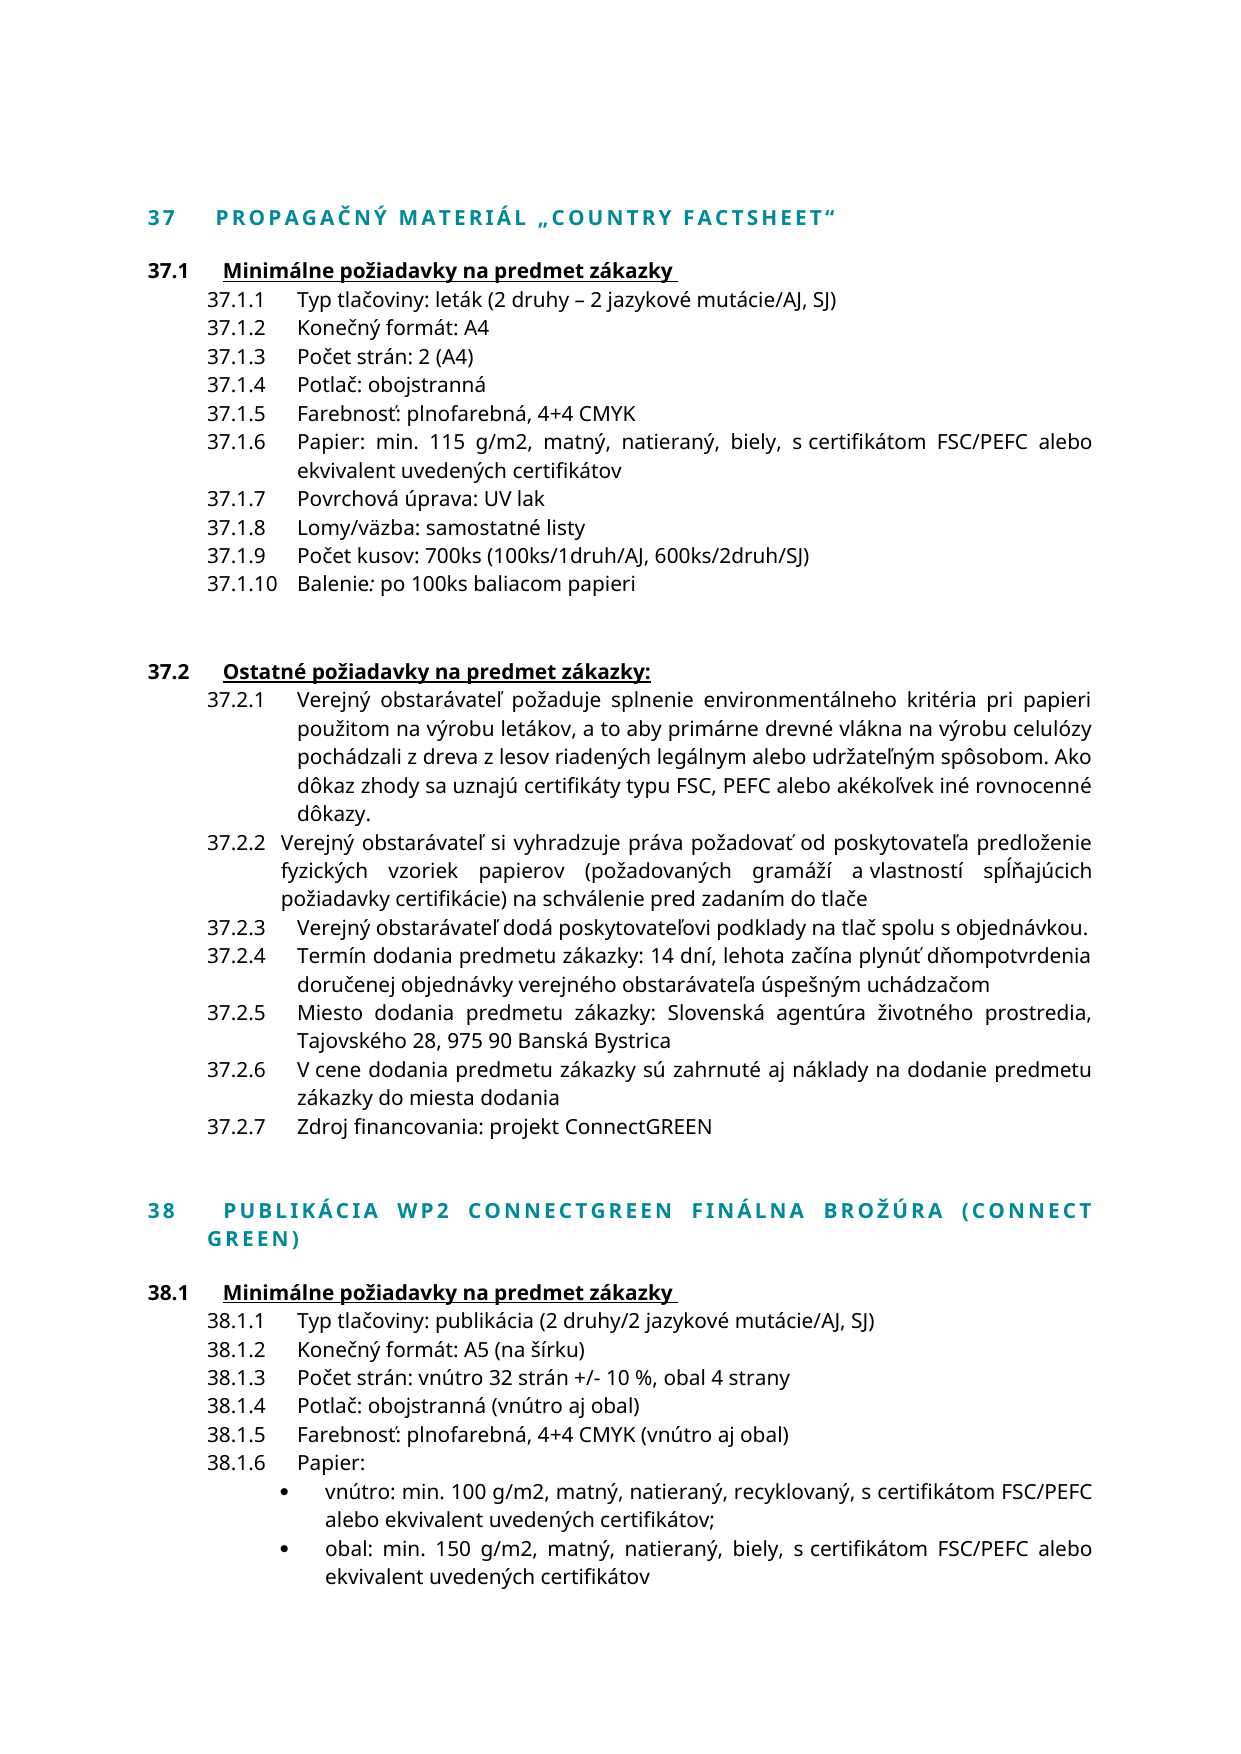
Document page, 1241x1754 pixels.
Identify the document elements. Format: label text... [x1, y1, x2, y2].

subtitle Konečný formát: A4 [207, 313, 1093, 342]
subtitle Papier: [207, 1448, 1093, 1477]
subtitle Povrchová úprava: UV lak [207, 484, 1093, 513]
subtitle Zdroj financovania: projekt ConnectGREEN [207, 1112, 1093, 1140]
subtitle Verejný obstarávateľ dodá poskytovateľovi podklady na tlač spolu s objednávkou. [207, 913, 1093, 941]
subtitle Papier: min. 115 g/m2, matný, natieraný, biely, s certifikátom FSC/PEFC alebo ekvivalent uvedených certifikátov [207, 427, 1093, 484]
subtitle Farebnosť: plnofarebná, 4+4 CMYK (vnútro aj obal) [207, 1420, 1093, 1448]
subtitle Typ tlačoviny: leták (2 druhy – 2 jazykové mutácie/AJ, SJ) [207, 285, 1093, 313]
subtitle Farebnosť: plnofarebná, 4+4 CMYK [207, 399, 1093, 427]
subtitle Potlač: obojstranná [207, 370, 1093, 399]
subtitle Propagačný materiál „Country factsheet“ [148, 203, 1093, 232]
subtitle Počet strán: 2 (A4) [207, 342, 1093, 370]
subtitle Typ tlačoviny: publikácia (2 druhy/2 jazykové mutácie/AJ, SJ) [207, 1306, 1093, 1335]
list vnútro: min. 100 g/m2, matný, natieraný, recyklovaný, s certifikátom FSC/PEFC alebo ekvivalent uvedených certifikátov; [281, 1477, 1093, 1534]
subtitle Lomy/väzba: samostatné listy [207, 513, 1093, 541]
subtitle Miesto dodania predmetu zákazky: Slovenská agentúra životného prostredia, Tajovského 28, 975 90 Banská Bystrica [207, 998, 1093, 1055]
list Minimálne požiadavky na predmet zákazky [148, 1278, 1093, 1306]
subtitle Verejný obstarávateľ si vyhradzuje práva požadovať od poskytovateľa predloženie fyzických vzoriek papierov (požadovaných gramáží a vlastností spĺňajúcich požiadavky certifikácie) na schválenie pred zadaním do tlače [207, 828, 1093, 913]
subtitle Termín dodania predmetu zákazky: 14 dní, lehota začína plynúť dňompotvrdenia doručenej objednávky verejného obstarávateľa úspešným uchádzačom [207, 941, 1093, 998]
subtitle Konečný formát: A5 (na šírku) [207, 1335, 1093, 1363]
subtitle Publikácia WP2 ConnectGREEN finálna brožúra (Connect GREEN) [148, 1196, 1093, 1253]
subtitle Verejný obstarávateľ požaduje splnenie environmentálneho kritéria pri papieri použitom na výrobu letákov, a to aby primárne drevné vlákna na výrobu celulózy pochádzali z dreva z lesov riadených legálnym alebo udržateľným spôsobom. Ako dôkaz zhody sa uznajú certifikáty typu FSC, PEFC alebo akékoľvek iné rovnocenné dôkazy. [207, 685, 1093, 828]
list obal: min. 150 g/m2, matný, natieraný, biely, s certifikátom FSC/PEFC alebo ekvivalent uvedených certifikátov [281, 1534, 1093, 1591]
list Minimálne požiadavky na predmet zákazky [148, 257, 1093, 285]
subtitle Balenie: po 100ks baliacom papieri [207, 569, 1093, 598]
list Ostatné požiadavky na predmet zákazky: [148, 657, 1093, 685]
subtitle V cene dodania predmetu zákazky sú zahrnuté aj náklady na dodanie predmetu zákazky do miesta dodania [207, 1055, 1093, 1112]
subtitle Počet kusov: 700ks (100ks/1druh/AJ, 600ks/2druh/SJ) [207, 541, 1093, 569]
subtitle Počet strán: vnútro 32 strán +/- 10 %, obal 4 strany [207, 1363, 1093, 1392]
subtitle Potlač: obojstranná (vnútro aj obal) [207, 1392, 1093, 1420]
